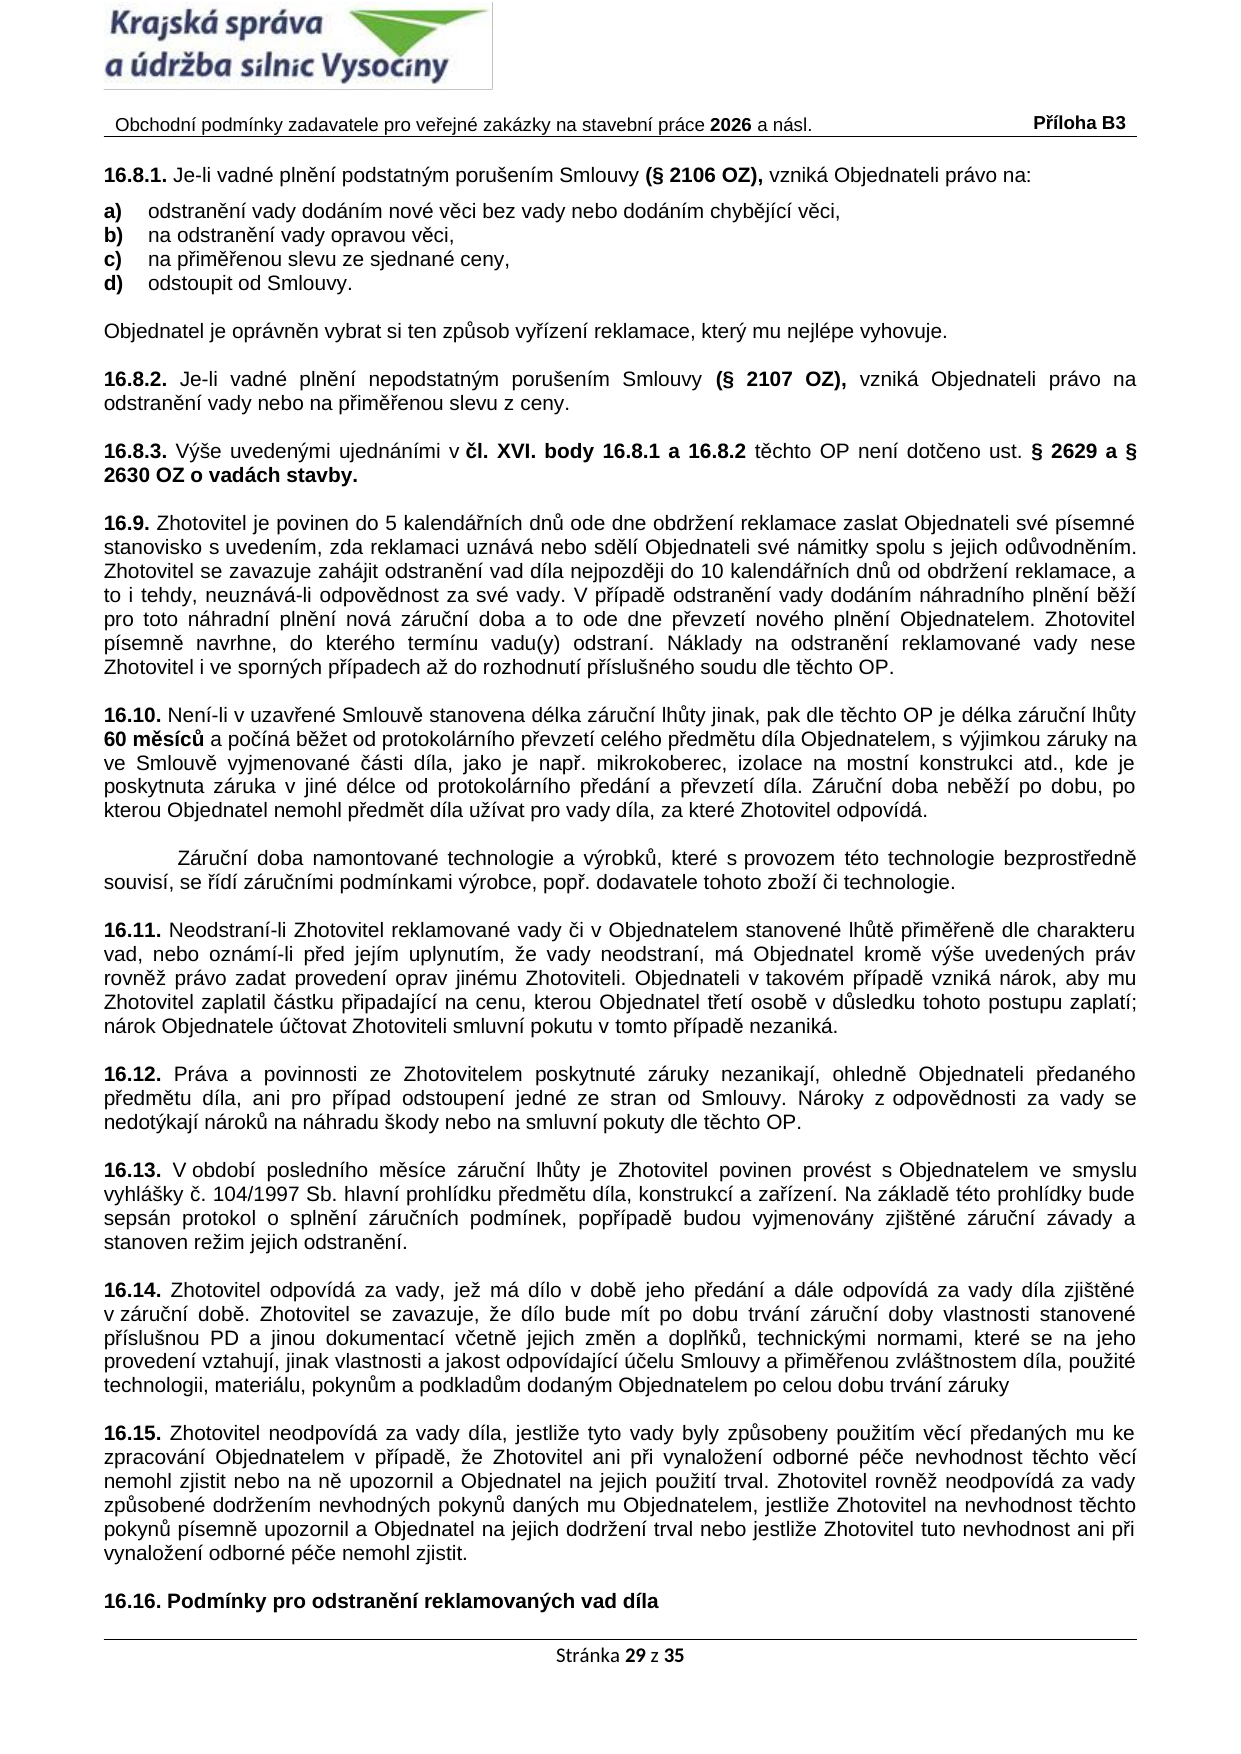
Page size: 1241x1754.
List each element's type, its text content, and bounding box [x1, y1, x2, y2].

text 16.8.3. Výše uvedenými ujednáními v čl. XVI. body 16.8.1 a 16.8.2 těchto OP není dotčeno ust. § 2629 a § 2630 OZ o vadách stavby. [103, 439, 1137, 487]
list na odstranění vady opravou věci, [103, 223, 1137, 247]
text 16.12. Práva a povinnosti ze Zhotovitelem poskytnuté záruky nezanikají, ohledně Objednateli předaného předmětu díla, ani pro případ odstoupení jedné ze stran od Smlouvy. Nároky z odpovědnosti za vady se nedotýkají nároků na náhradu škody nebo na smluvní pokuty dle těchto OP. [103, 1062, 1137, 1134]
text 16.9. Zhotovitel je povinen do 5 kalendářních dnů ode dne obdržení reklamace zaslat Objednateli své písemné stanovisko s uvedením, zda reklamaci uznává nebo sdělí Objednateli své námitky spolu s jejich odůvodněním. Zhotovitel se zavazuje zahájit odstranění vad díla nejpozději do 10 kalendářních dnů od obdržení reklamace, a to i tehdy, neuznává-li odpovědnost za své vady. V případě odstranění vady dodáním náhradního plnění běží pro toto náhradní plnění nová záruční doba a to ode dne převzetí nového plnění Objednatelem. Zhotovitel písemně navrhne, do kterého termínu vadu(y) odstraní. Náklady na odstranění reklamované vady nese Zhotovitel i ve sporných případech až do rozhodnutí příslušného soudu dle těchto OP. [103, 511, 1137, 678]
text 16.11. Neodstraní-li Zhotovitel reklamované vady či v Objednatelem stanovené lhůtě přiměřeně dle charakteru vad, nebo oznámí-li před jejím uplynutím, že vady neodstraní, má Objednatel kromě výše uvedených práv rovněž právo zadat provedení oprav jinému Zhotoviteli. Objednateli v takovém případě vzniká nárok, aby mu Zhotovitel zaplatil částku připadající na cenu, kterou Objednatel třetí osobě v důsledku tohoto postupu zaplatí; nárok Objednatele účtovat Zhotoviteli smluvní pokutu v tomto případě nezaniká. [103, 918, 1137, 1038]
text 16.14. Zhotovitel odpovídá za vady, jež má dílo v době jeho předání a dále odpovídá za vady díla zjištěné v záruční době. Zhotovitel se zavazuje, že dílo bude mít po dobu trvání záruční doby vlastnosti stanovené příslušnou PD a jinou dokumentací včetně jejich změn a doplňků, technickými normami, které se na jeho provedení vztahují, jinak vlastnosti a jakost odpovídající účelu Smlouvy a přiměřenou zvláštnostem díla, použité technologii, materiálu, pokynům a podkladům dodaným Objednatelem po celou dobu trvání záruky [103, 1277, 1137, 1397]
text 16.13. V období posledního měsíce záruční lhůty je Zhotovitel povinen provést s Objednatelem ve smyslu vyhlášky č. 104/1997 Sb. hlavní prohlídku předmětu díla, konstrukcí a zařízení. Na základě této prohlídky bude sepsán protokol o splnění záručních podmínek, popřípadě budou vyjmenovány zjištěné záruční závady a stanoven režim jejich odstranění. [103, 1158, 1137, 1253]
list odstoupit od Smlouvy. [103, 271, 1137, 295]
picture [103, 2, 494, 91]
text 16.16. Podmínky pro odstranění reklamovaných vad díla [103, 1589, 1137, 1613]
text 16.8.2. Je-li vadné plnění nepodstatným porušením Smlouvy (§ 2107 OZ), vzniká Objednateli právo na odstranění vady nebo na přiměřenou slevu z ceny. [103, 367, 1137, 415]
text Záruční doba namontované technologie a výrobků, které s provozem této technologie bezprostředně souvisí, se řídí záručními podmínkami výrobce, popř. dodavatele tohoto zboží či technologie. [103, 846, 1137, 894]
text 16.8.1. Je-li vadné plnění podstatným porušením Smlouvy (§ 2106 OZ), vzniká Objednateli právo na: [103, 163, 1137, 187]
list na přiměřenou slevu ze sjednané ceny, [103, 247, 1137, 271]
list odstranění vady dodáním nové věci bez vady nebo dodáním chybějící věci, [103, 199, 1137, 223]
text 16.15. Zhotovitel neodpovídá za vady díla, jestliže tyto vady byly způsobeny použitím věcí předaných mu ke zpracování Objednatelem v případě, že Zhotovitel ani při vynaložení odborné péče nevhodnost těchto věcí nemohl zjistit nebo na ně upozornil a Objednatel na jejich použití trval. Zhotovitel rovněž neodpovídá za vady způsobené dodržením nevhodných pokynů daných mu Objednatelem, jestliže Zhotovitel na nevhodnost těchto pokynů písemně upozornil a Objednatel na jejich dodržení trval nebo jestliže Zhotovitel tuto nevhodnost ani při vynaložení odborné péče nemohl zjistit. [103, 1421, 1137, 1565]
text Objednatel je oprávněn vybrat si ten způsob vyřízení reklamace, který mu nejlépe vyhovuje. [103, 319, 1137, 343]
text 16.10. Není-li v uzavřené Smlouvě stanovena délka záruční lhůty jinak, pak dle těchto OP je délka záruční lhůty 60 měsíců a počíná běžet od protokolárního převzetí celého předmětu díla Objednatelem, s výjimkou záruky na ve Smlouvě vyjmenované části díla, jako je např. mikrokoberec, izolace na mostní konstrukci atd., kde je poskytnuta záruka v jiné délce od protokolárního předání a převzetí díla. Záruční doba neběží po dobu, po kterou Objednatel nemohl předmět díla užívat pro vady díla, za které Zhotovitel odpovídá. [103, 702, 1137, 822]
